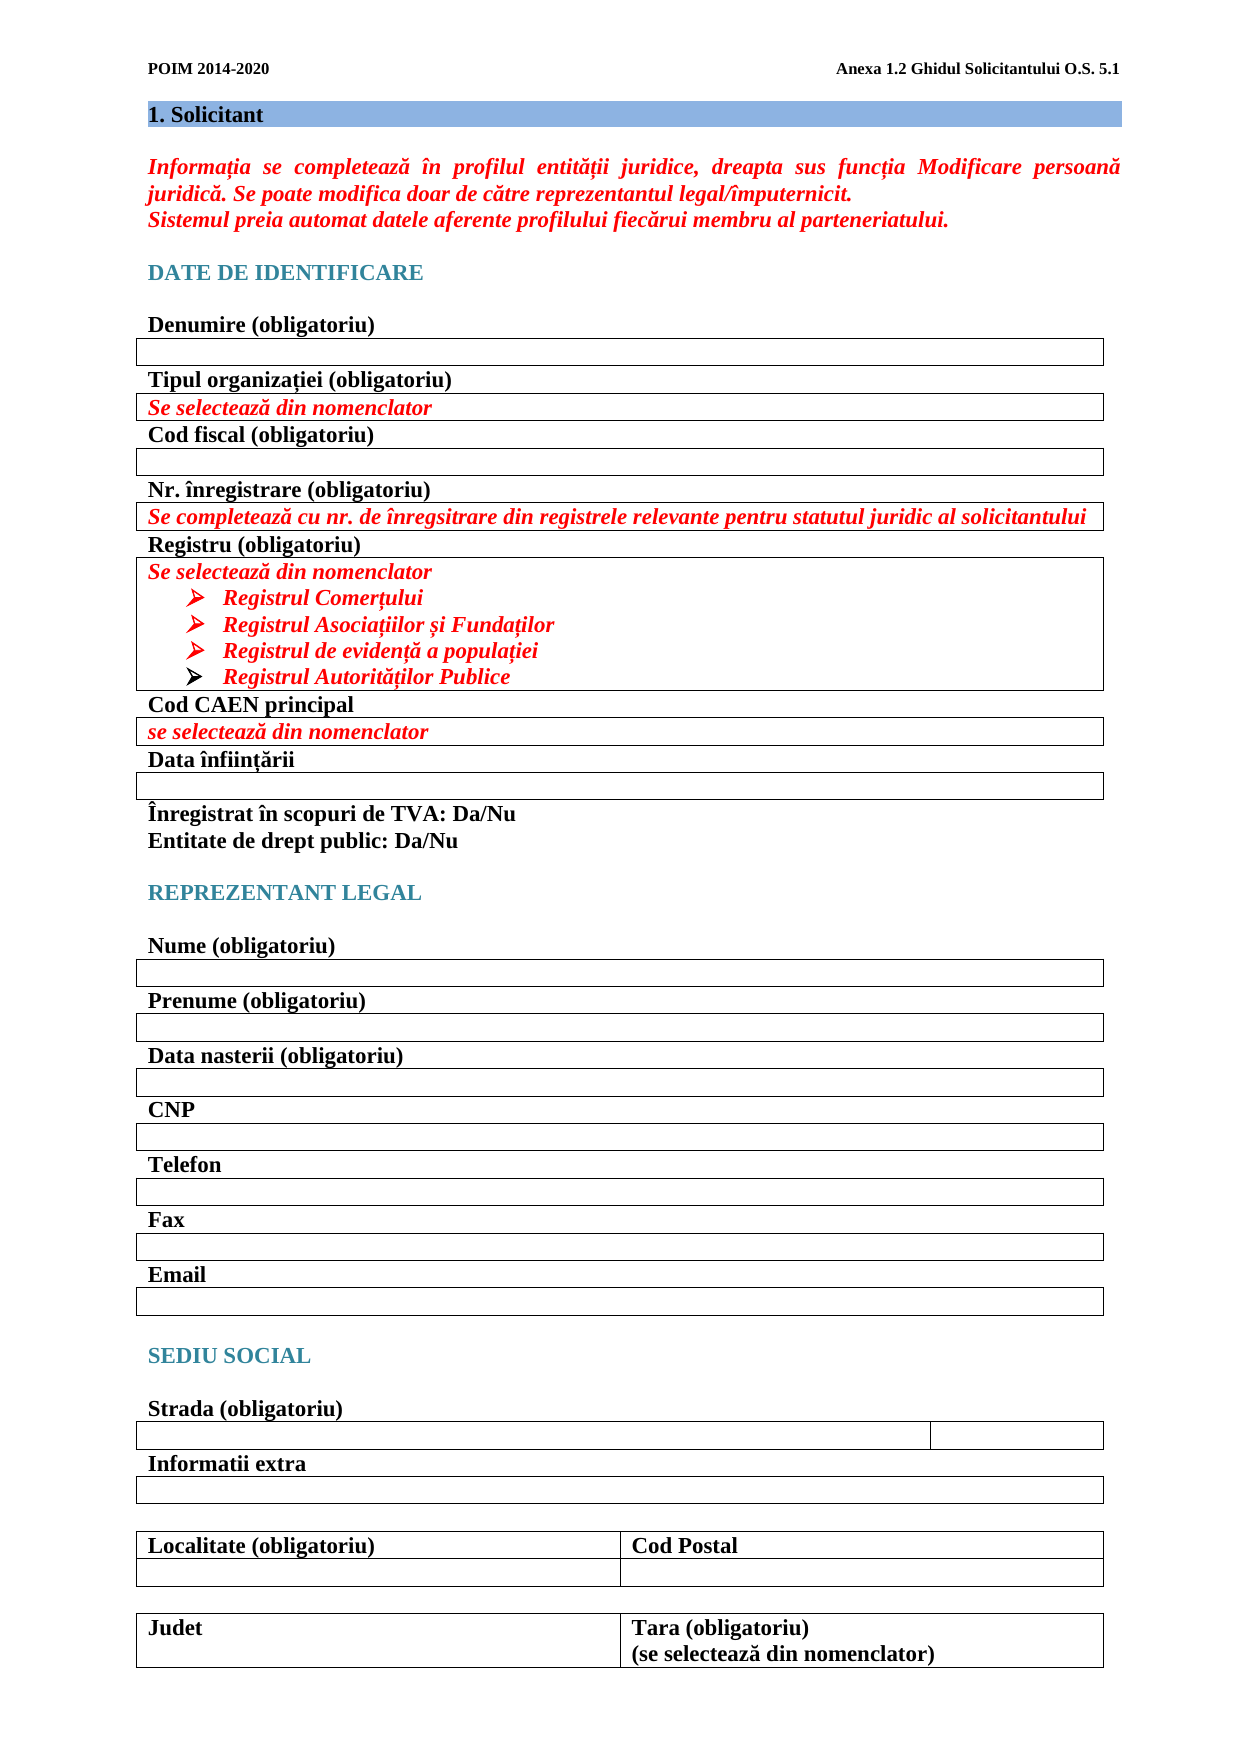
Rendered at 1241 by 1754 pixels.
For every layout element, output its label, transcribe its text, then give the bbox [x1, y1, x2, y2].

text Informatii extra [148, 1449, 1122, 1476]
table_cell [621, 1559, 1103, 1586]
text Email [148, 1261, 1122, 1287]
text REPREZENTANT LEGAL [148, 879, 1122, 906]
subtitle 1. Solicitant [148, 101, 1122, 127]
text CNP [148, 1097, 1122, 1123]
text Înregistrat în scopuri de TVA: Da/Nu [148, 800, 1122, 827]
table_header Se completează cu nr. de înregsitrare din registrele relevante pentru statutul juridic al solicitantului [137, 503, 1103, 529]
text Denumire (obligatoriu) [148, 311, 1122, 338]
text Data înființării [148, 746, 1122, 772]
table_header [137, 339, 1103, 365]
table_header [137, 1124, 1103, 1150]
text Nr. înregistrare (obligatoriu) [148, 476, 1122, 502]
table_header Judet [137, 1614, 620, 1667]
table_header [137, 1069, 1103, 1096]
text Informația se completează în profilul entității juridice, dreapta sus funcția Modificare persoană juridică. Se poate modifica doar de către reprezentantul legal/împuternicit. [148, 153, 1122, 206]
table_header [137, 449, 1103, 475]
text SEDIU SOCIAL [148, 1342, 1122, 1368]
text Data nasterii (obligatoriu) [148, 1042, 1122, 1068]
text Cod CAEN principal [148, 691, 1122, 717]
table_header [137, 1477, 1103, 1503]
text Entitate de drept public: Da/Nu [148, 827, 1122, 853]
table_cell [137, 1559, 620, 1586]
text Sistemul preia automat datele aferente profilului fiecărui membru al parteneriatului. [148, 206, 1122, 232]
text Telefon [148, 1151, 1122, 1178]
table_header [137, 1014, 1103, 1041]
table_header [137, 1288, 1103, 1315]
text Tipul organizației (obligatoriu) [148, 366, 1122, 393]
table_header Se selectează din nomenclator Registrul Comerțului Registrul Asociațiilor și Fundaților Registrul de evidență a populației Registrul Autorităților Publice [137, 558, 1103, 690]
text DATE DE IDENTIFICARE [148, 259, 1122, 285]
text Fax [148, 1206, 1122, 1232]
table_header Tara (obligatoriu) (se selectează din nomenclator) [621, 1614, 1103, 1667]
text Registru (obligatoriu) [148, 531, 1122, 557]
table_header [137, 1422, 930, 1448]
text Strada (obligatoriu) [148, 1395, 1122, 1421]
table_header [137, 1234, 1103, 1260]
text Nume (obligatoriu) [148, 932, 1122, 958]
table_header [931, 1422, 1103, 1448]
table_header Localitate (obligatoriu) [137, 1532, 620, 1558]
table_header se selectează din nomenclator [137, 718, 1103, 744]
table_header [137, 1179, 1103, 1205]
text Cod fiscal (obligatoriu) [148, 421, 1122, 447]
table_header [137, 773, 1103, 799]
table_header Se selectează din nomenclator [137, 394, 1103, 420]
table_header Cod Postal [621, 1532, 1103, 1558]
table_header [137, 960, 1103, 986]
text Prenume (obligatoriu) [148, 987, 1122, 1013]
